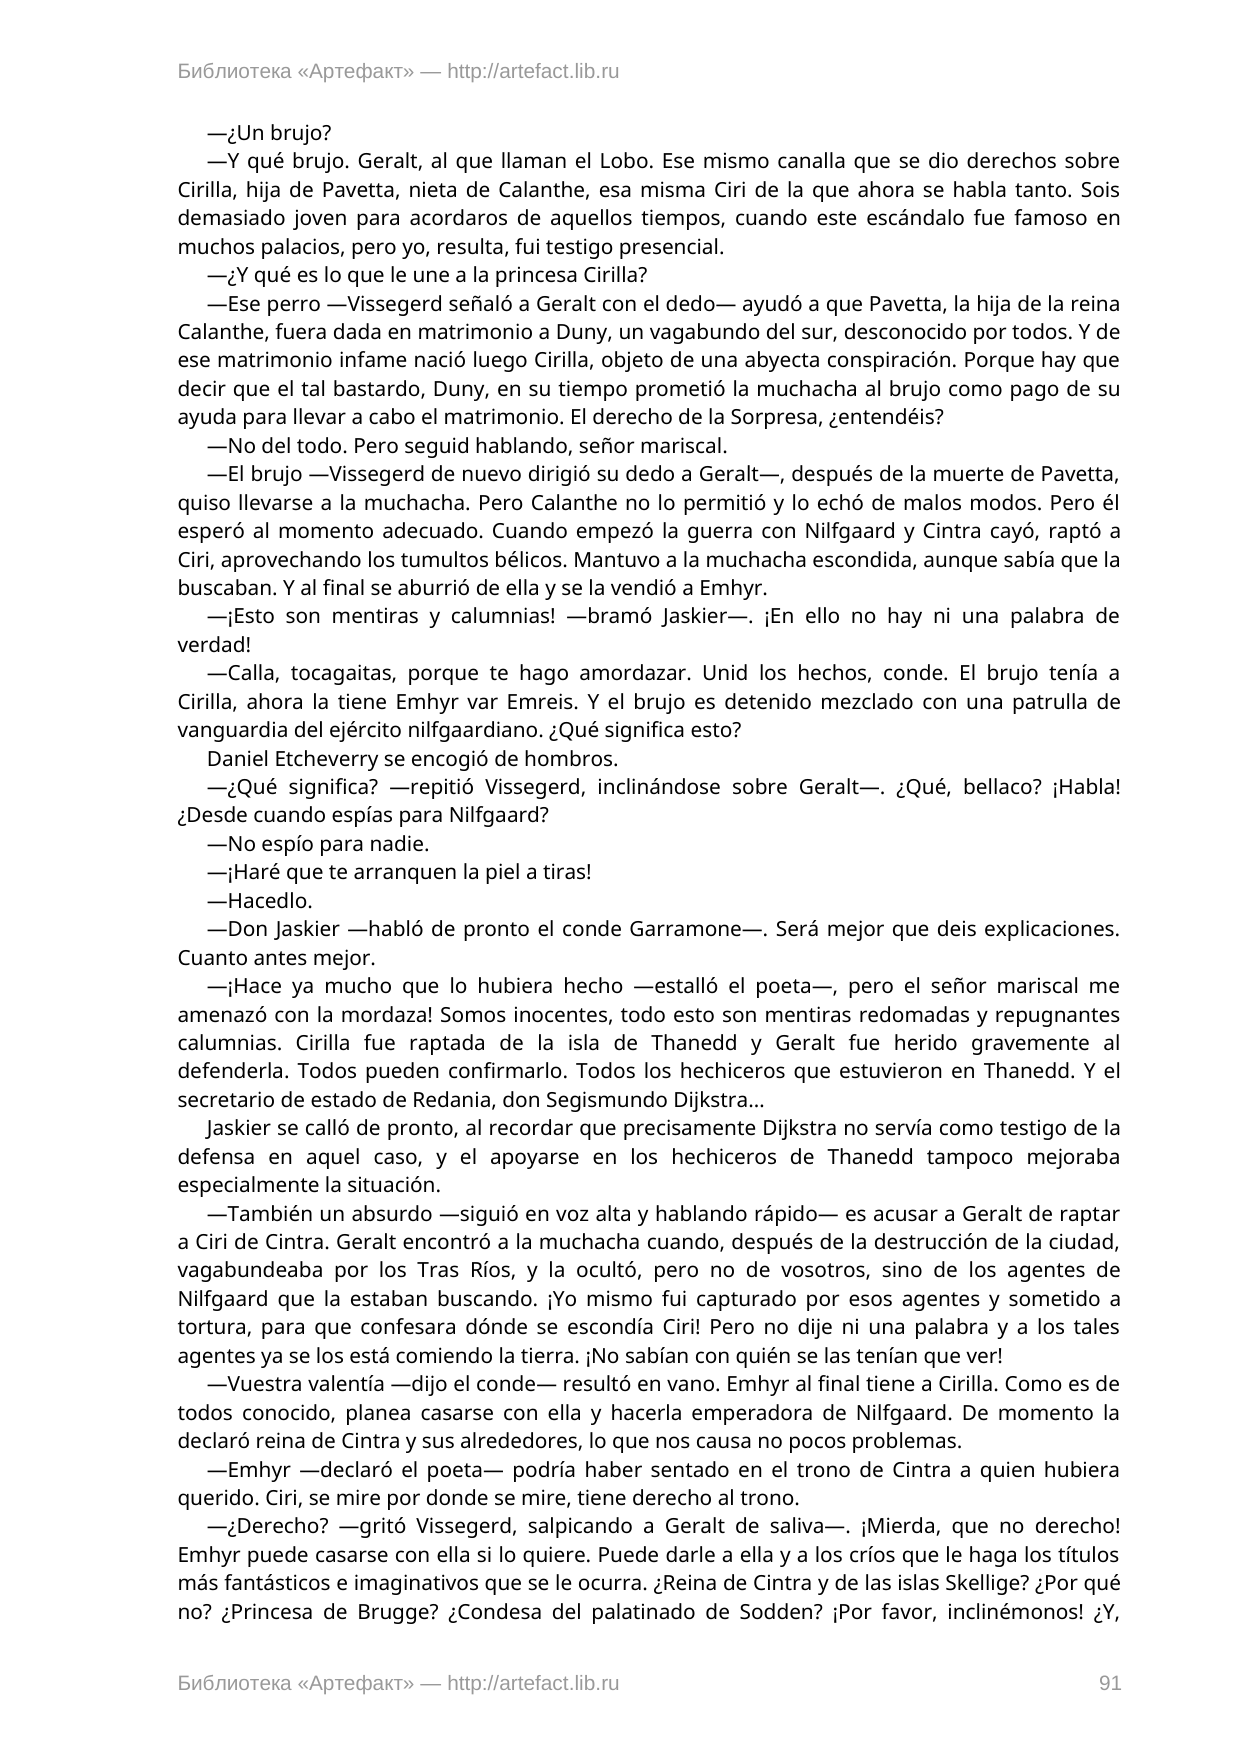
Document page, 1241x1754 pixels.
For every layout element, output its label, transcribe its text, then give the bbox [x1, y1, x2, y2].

text —Hacedlo. [177, 886, 1122, 914]
text —Vuestra valentía —dijo el conde— resultó en vano. Emhyr al final tiene a Cirilla. Como es de todos conocido, planea casarse con ella y hacerla emperadora de Nilfgaard. De momento la declaró reina de Cintra y sus alrededores, lo que nos causa no pocos problemas. [177, 1369, 1122, 1455]
text —Ese perro —Vissegerd señaló a Geralt con el dedo— ayudó a que Pavetta, la hija de la reina Calanthe, fuera dada en matrimonio a Duny, un vagabundo del sur, desconocido por todos. Y de ese matrimonio infame nació luego Cirilla, objeto de una abyecta conspiración. Porque hay que decir que el tal bastardo, Duny, en su tiempo prometió la muchacha al brujo como pago de su ayuda para llevar a cabo el matrimonio. El derecho de la Sorpresa, ¿entendéis? [177, 289, 1122, 431]
text —Don Jaskier —habló de pronto el conde Garramone—. Será mejor que deis explicaciones. Cuanto antes mejor. [177, 914, 1122, 971]
text —¿Qué significa? —repitió Vissegerd, inclinándose sobre Geralt—. ¿Qué, bellaco? ¡Habla! ¿Desde cuando espías para Nilfgaard? [177, 772, 1122, 829]
text —Emhyr —declaró el poeta— podría haber sentado en el trono de Cintra a quien hubiera querido. Ciri, se mire por donde se mire, tiene derecho al trono. [177, 1455, 1122, 1512]
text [177, 1512, 1122, 1625]
text —También un absurdo —siguió en voz alta y hablando rápido— es acusar a Geralt de raptar a Ciri de Cintra. Geralt encontró a la muchacha cuando, después de la destrucción de la ciudad, vagabundeaba por los Tras Ríos, y la ocultó, pero no de vosotros, sino de los agentes de Nilfgaard que la estaban buscando. ¡Yo mismo fui capturado por esos agentes y sometido a tortura, para que confesara dónde se escondía Ciri! Pero no dije ni una palabra y a los tales agentes ya se los está comiendo la tierra. ¡No sabían con quién se las tenían que ver! [177, 1199, 1122, 1369]
text —No del todo. Pero seguid hablando, señor mariscal. [177, 431, 1122, 459]
text —El brujo —Vissegerd de nuevo dirigió su dedo a Geralt—, después de la muerte de Pavetta, quiso llevarse a la muchacha. Pero Calanthe no lo permitió y lo echó de malos modos. Pero él esperó al momento adecuado. Cuando empezó la guerra con Nilfgaard y Cintra cayó, raptó a Ciri, aprovechando los tumultos bélicos. Mantuvo a la muchacha escondida, aunque sabía que la buscaban. Y al final se aburrió de ella y se la vendió a Emhyr. [177, 459, 1122, 602]
text —¡Esto son mentiras y calumnias! —bramó Jaskier—. ¡En ello no hay ni una palabra de verdad! [177, 602, 1122, 658]
text —¡Haré que te arranquen la piel a tiras! [177, 857, 1122, 886]
text —No espío para nadie. [177, 829, 1122, 857]
text —Calla, tocagaitas, porque te hago amordazar. Unid los hechos, conde. El brujo tenía a Cirilla, ahora la tiene Emhyr var Emreis. Y el brujo es detenido mezclado con una patrulla de vanguardia del ejército nilfgaardiano. ¿Qué significa esto? [177, 658, 1122, 744]
text —Y qué brujo. Geralt, al que llaman el Lobo. Ese mismo canalla que se dio derechos sobre Cirilla, hija de Pavetta, nieta de Calanthe, esa misma Ciri de la que ahora se habla tanto. Sois demasiado joven para acordaros de aquellos tiempos, cuando este escándalo fue famoso en muchos palacios, pero yo, resulta, fui testigo presencial. [177, 147, 1122, 260]
text —¿Un brujo? [177, 118, 1122, 147]
text —¿Y qué es lo que le une a la princesa Cirilla? [177, 260, 1122, 289]
text —¡Hace ya mucho que lo hubiera hecho —estalló el poeta—, pero el señor mariscal me amenazó con la mordaza! Somos inocentes, todo esto son mentiras redomadas y repugnantes calumnias. Cirilla fue raptada de la isla de Thanedd y Geralt fue herido gravemente al defenderla. Todos pueden confirmarlo. Todos los hechiceros que estuvieron en Thanedd. Y el secretario de estado de Redania, don Segismundo Dijkstra… [177, 971, 1122, 1113]
text Jaskier se calló de pronto, al recordar que precisamente Dijkstra no servía como testigo de la defensa en aquel caso, y el apoyarse en los hechiceros de Thanedd tampoco mejoraba especialmente la situación. [177, 1113, 1122, 1199]
text Daniel Etcheverry se encogió de hombros. [177, 744, 1122, 772]
